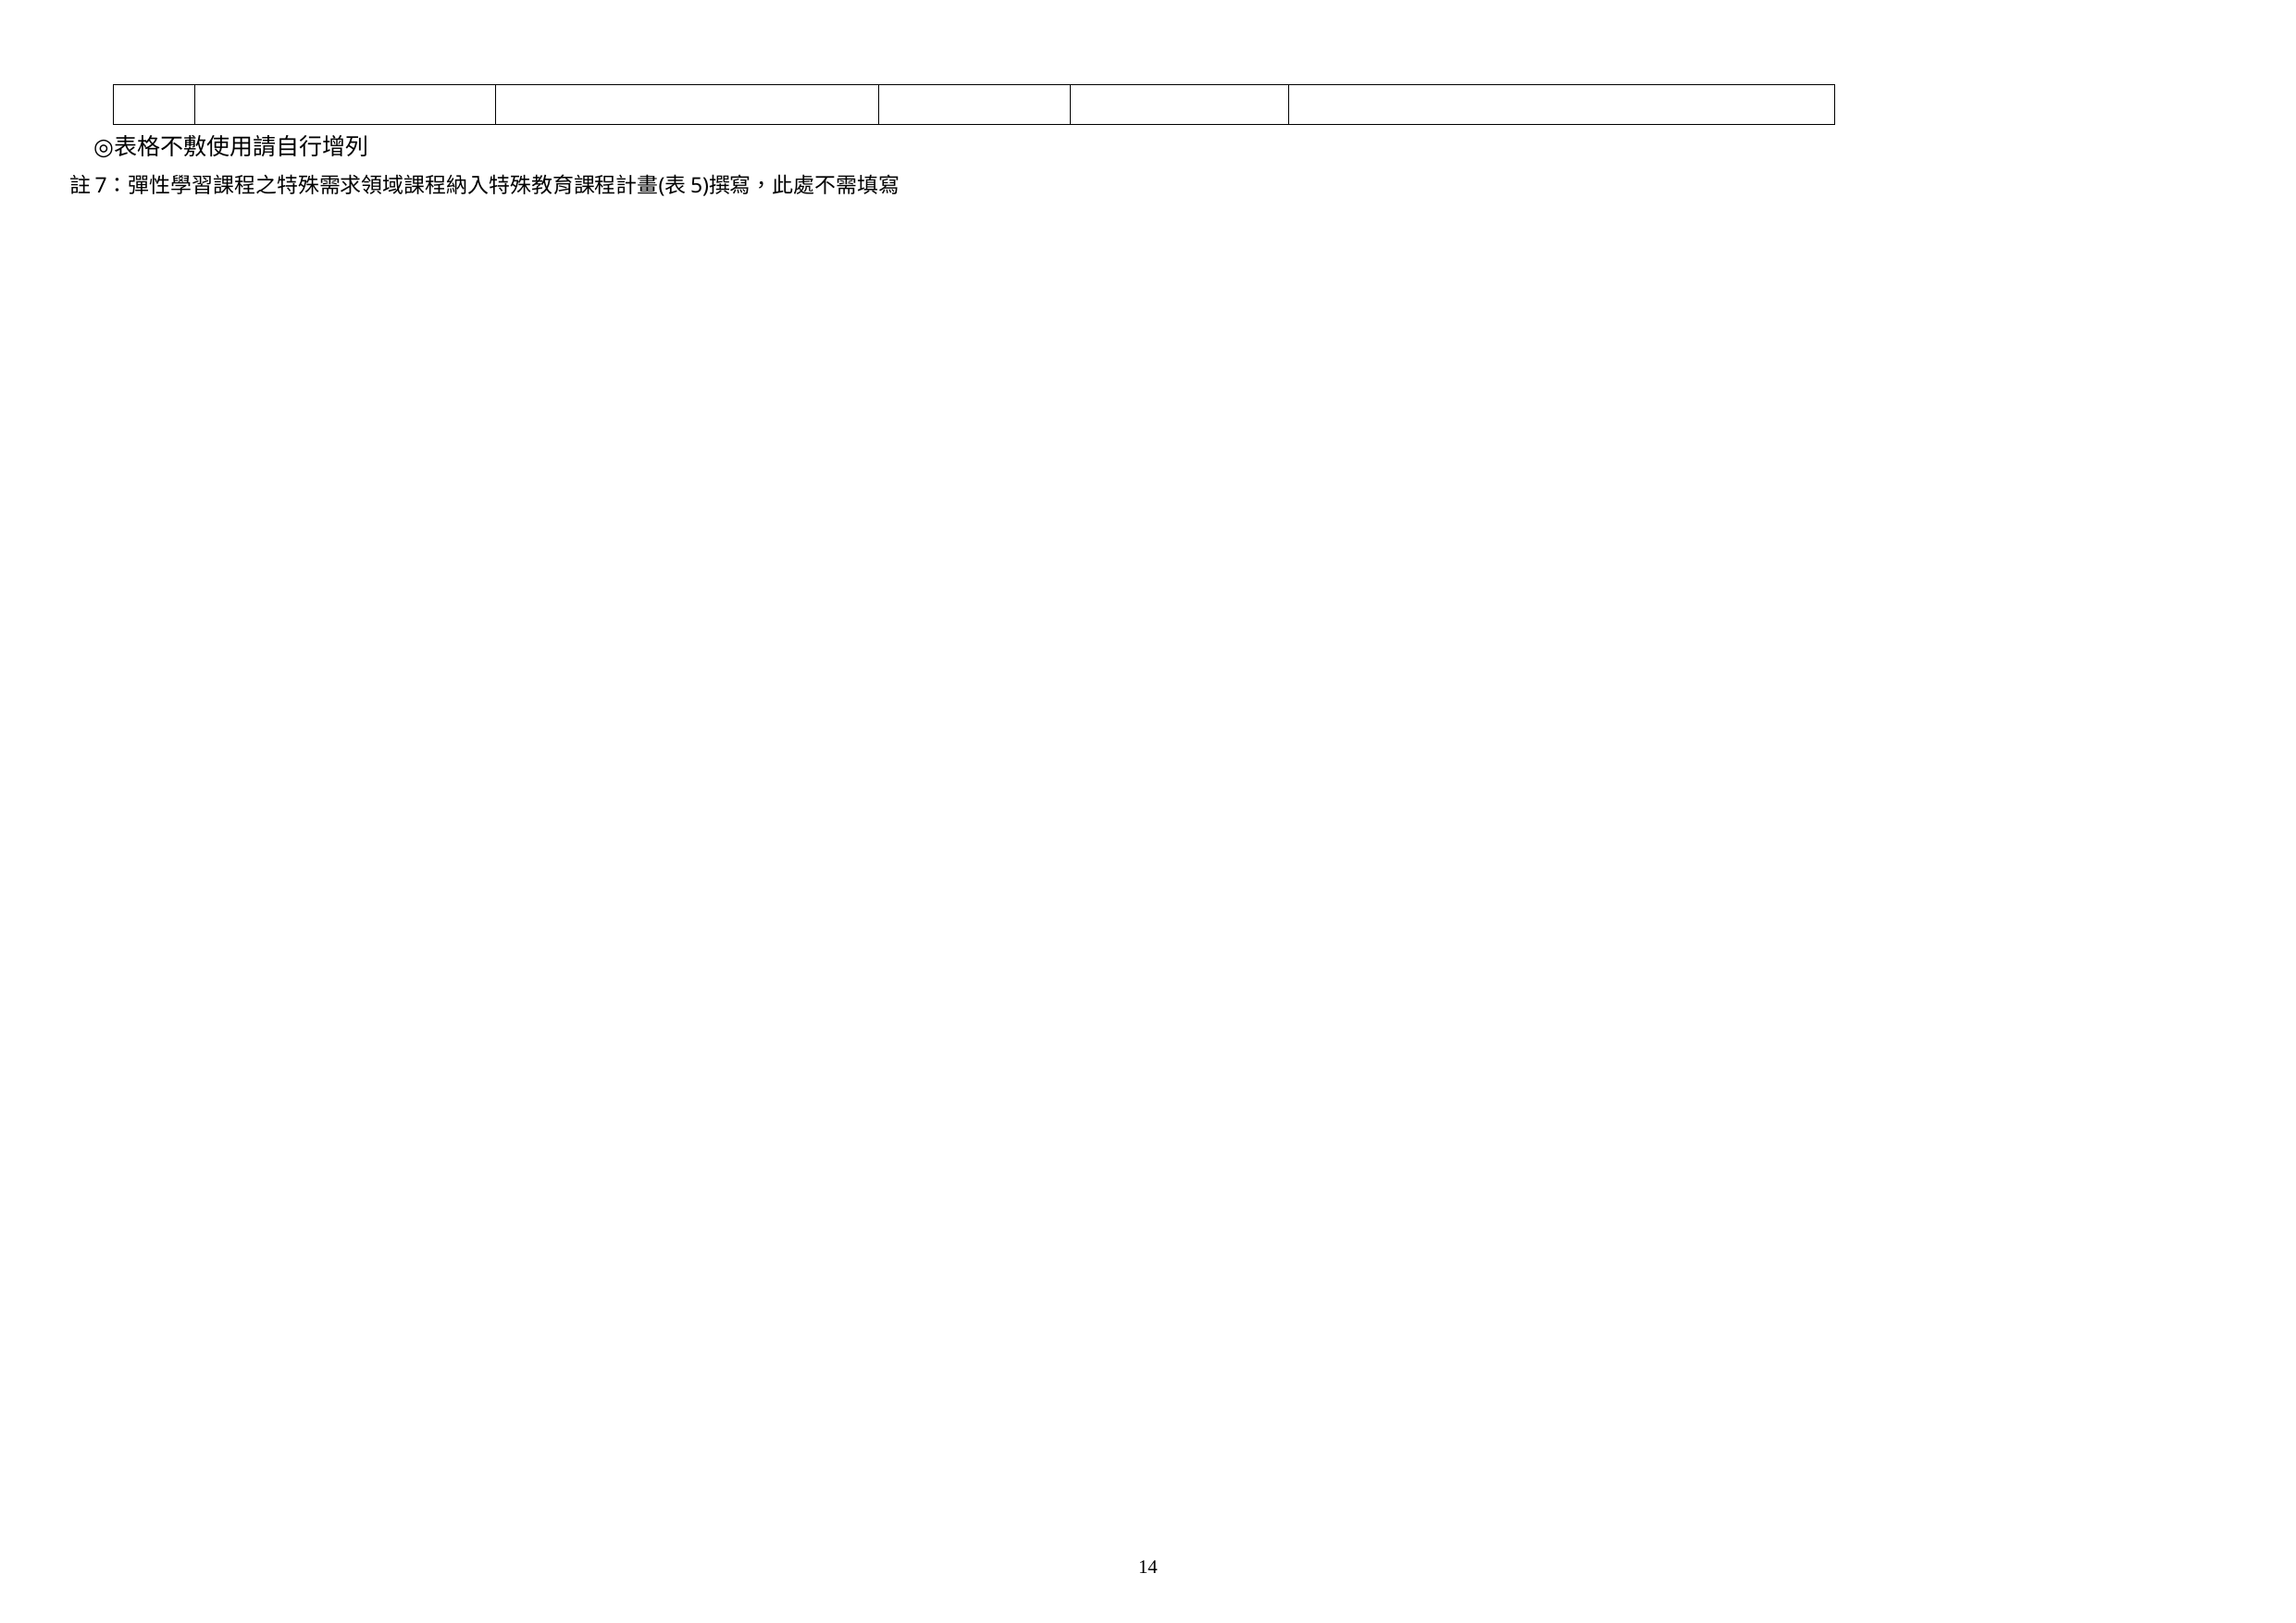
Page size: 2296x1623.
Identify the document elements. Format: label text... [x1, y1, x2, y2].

text 註7：彈性學習課程之特殊需求領域課程納入特殊教育課程計畫(表5)撰寫，此處不需填寫 [69, 165, 2226, 204]
table_cell [879, 85, 1070, 124]
table_cell [1289, 85, 1834, 124]
table_cell [1071, 85, 1288, 124]
table_cell [114, 85, 194, 124]
text ◎表格不敷使用請自行增列 [69, 125, 2226, 165]
table_cell [496, 85, 878, 124]
table_cell [195, 85, 495, 124]
